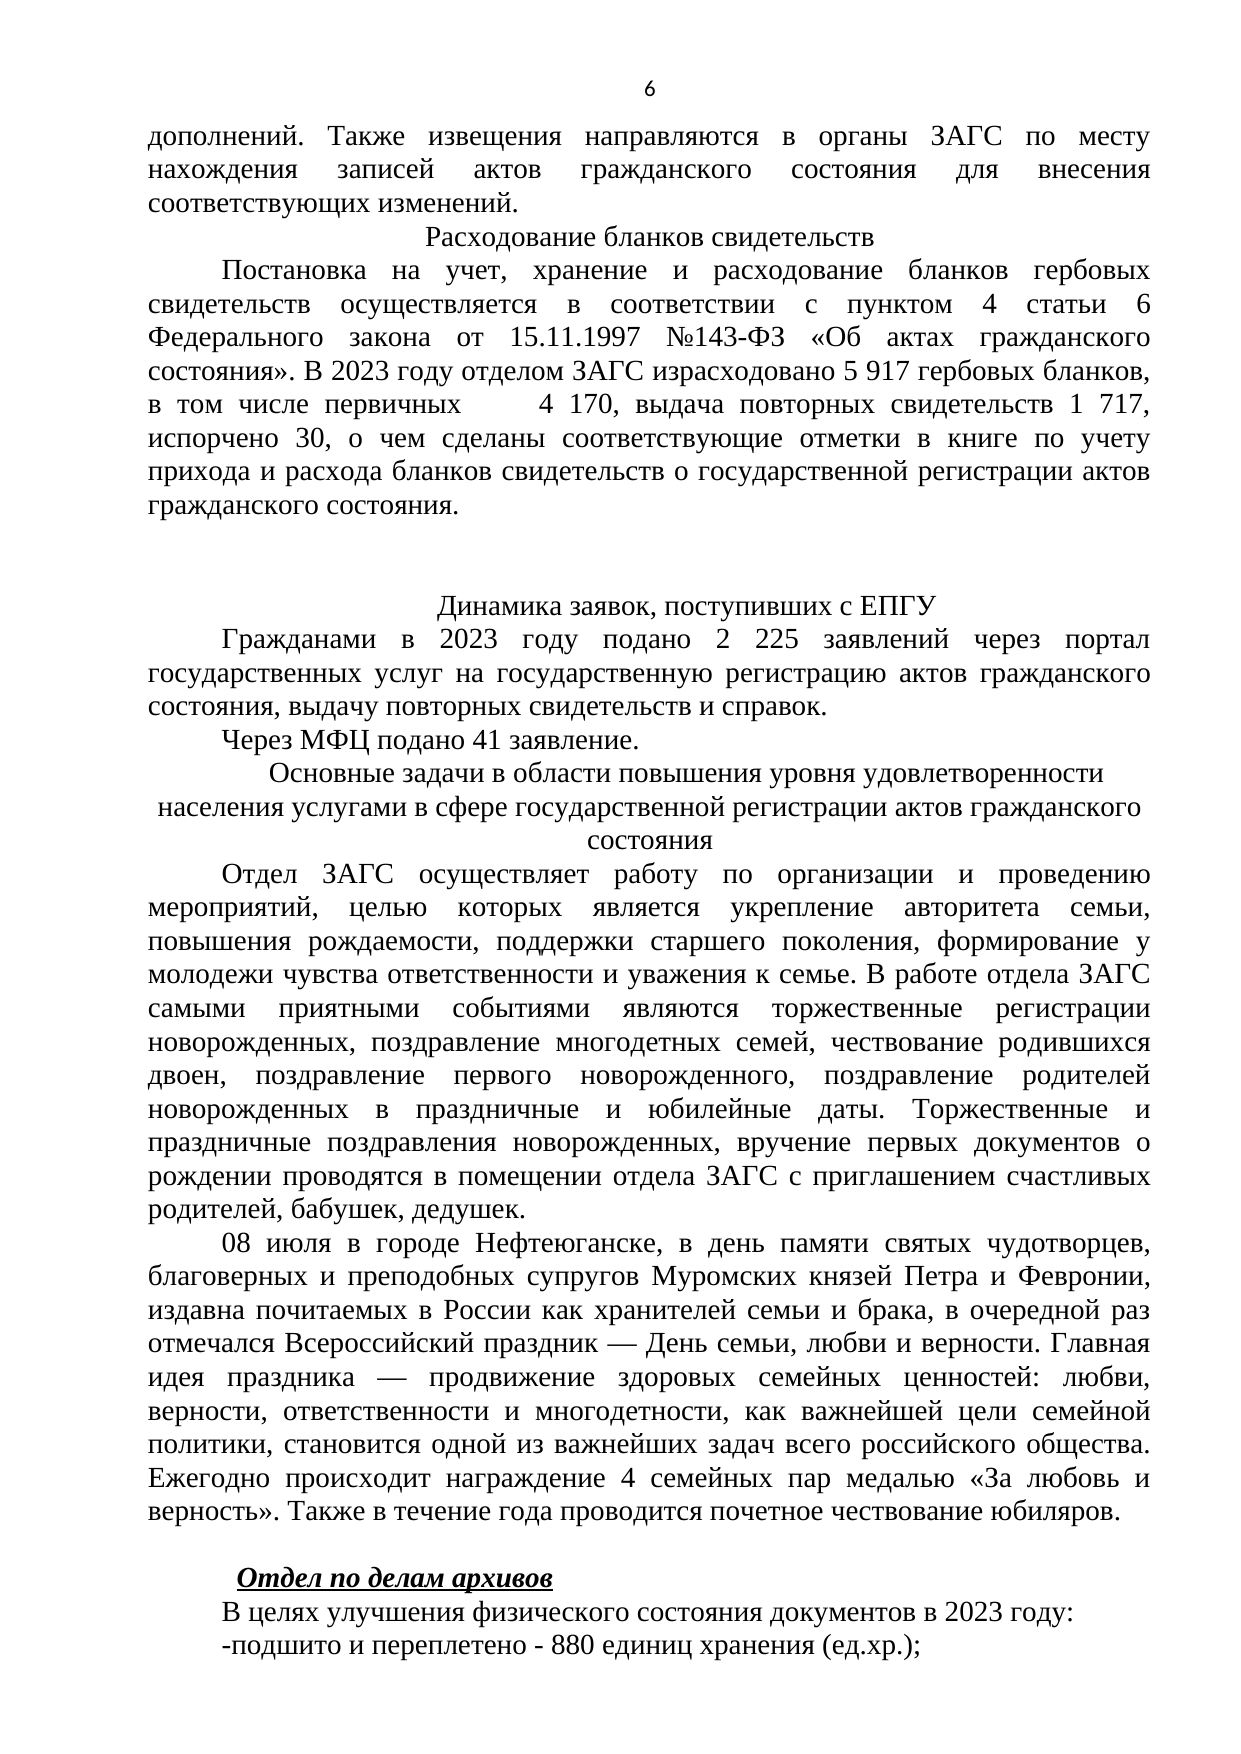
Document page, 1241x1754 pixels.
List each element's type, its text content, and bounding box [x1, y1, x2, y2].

text 08 июля в городе Нефтеюганске, в день памяти святых чудотворцев, благоверных и преподобных супругов Муромских князей Петра и Февронии, издавна почитаемых в России как хранителей семьи и брака, в очередной раз отмечался Всероссийский праздник — День семьи, любви и верности. Главная идея праздника — продвижение здоровых семейных ценностей: любви, верности, ответственности и многодетности, как важнейшей цели семейной политики, становится одной из важнейших задач всего российского общества. Ежегодно происходит награждение 4 семейных пар медалью «За любовь и верность». Также в течение года проводится почетное чествование юбиляров. [148, 1225, 1152, 1527]
text Отдел по делам архивов [148, 1560, 1152, 1594]
text Динамика заявок, поступивших с ЕПГУ [148, 588, 1152, 621]
text -подшито и переплетено - 880 единиц хранения (ед.хр.); [148, 1627, 1152, 1661]
text Через МФЦ подано 41 заявление. [148, 722, 1152, 755]
text В целях улучшения физического состояния документов в 2023 году: [148, 1594, 1152, 1627]
text Гражданами в 2023 году подано 2 225 заявлений через портал государственных услуг на государственную регистрацию актов гражданского состояния, выдачу повторных свидетельств и справок. [148, 621, 1152, 722]
text Отдел ЗАГС осуществляет работу по организации и проведению мероприятий, целью которых является укрепление авторитета семьи, повышения рождаемости, поддержки старшего поколения, формирование у молодежи чувства ответственности и уважения к семье. В работе отдела ЗАГС самыми приятными событиями являются торжественные регистрации новорожденных, поздравление многодетных семей, чествование родившихся двоен, поздравление первого новорожденного, поздравление родителей новорожденных в праздничные и юбилейные даты. Торжественные и праздничные поздравления новорожденных, вручение первых документов о рождении проводятся в помещении отдела ЗАГС с приглашением счастливых родителей, бабушек, дедушек. [148, 856, 1152, 1225]
text Расходование бланков свидетельств [148, 219, 1152, 252]
text Основные задачи в области повышения уровня удовлетворенности населения услугами в сфере государственной регистрации актов гражданского состояния [148, 755, 1152, 856]
text Постановка на учет, хранение и расходование бланков гербовых свидетельств осуществляется в соответствии с пунктом 4 статьи 6 Федерального закона от 15.11.1997 №143-ФЗ «Об актах гражданского состояния». В 2023 году отделом ЗАГС израсходовано 5 917 гербовых бланков, в том числе первичных 4 170, выдача повторных свидетельств 1 717, испорчено 30, о чем сделаны соответствующие отметки в книге по учету прихода и расхода бланков свидетельств о государственной регистрации актов гражданского состояния. [148, 252, 1152, 521]
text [148, 118, 1152, 219]
